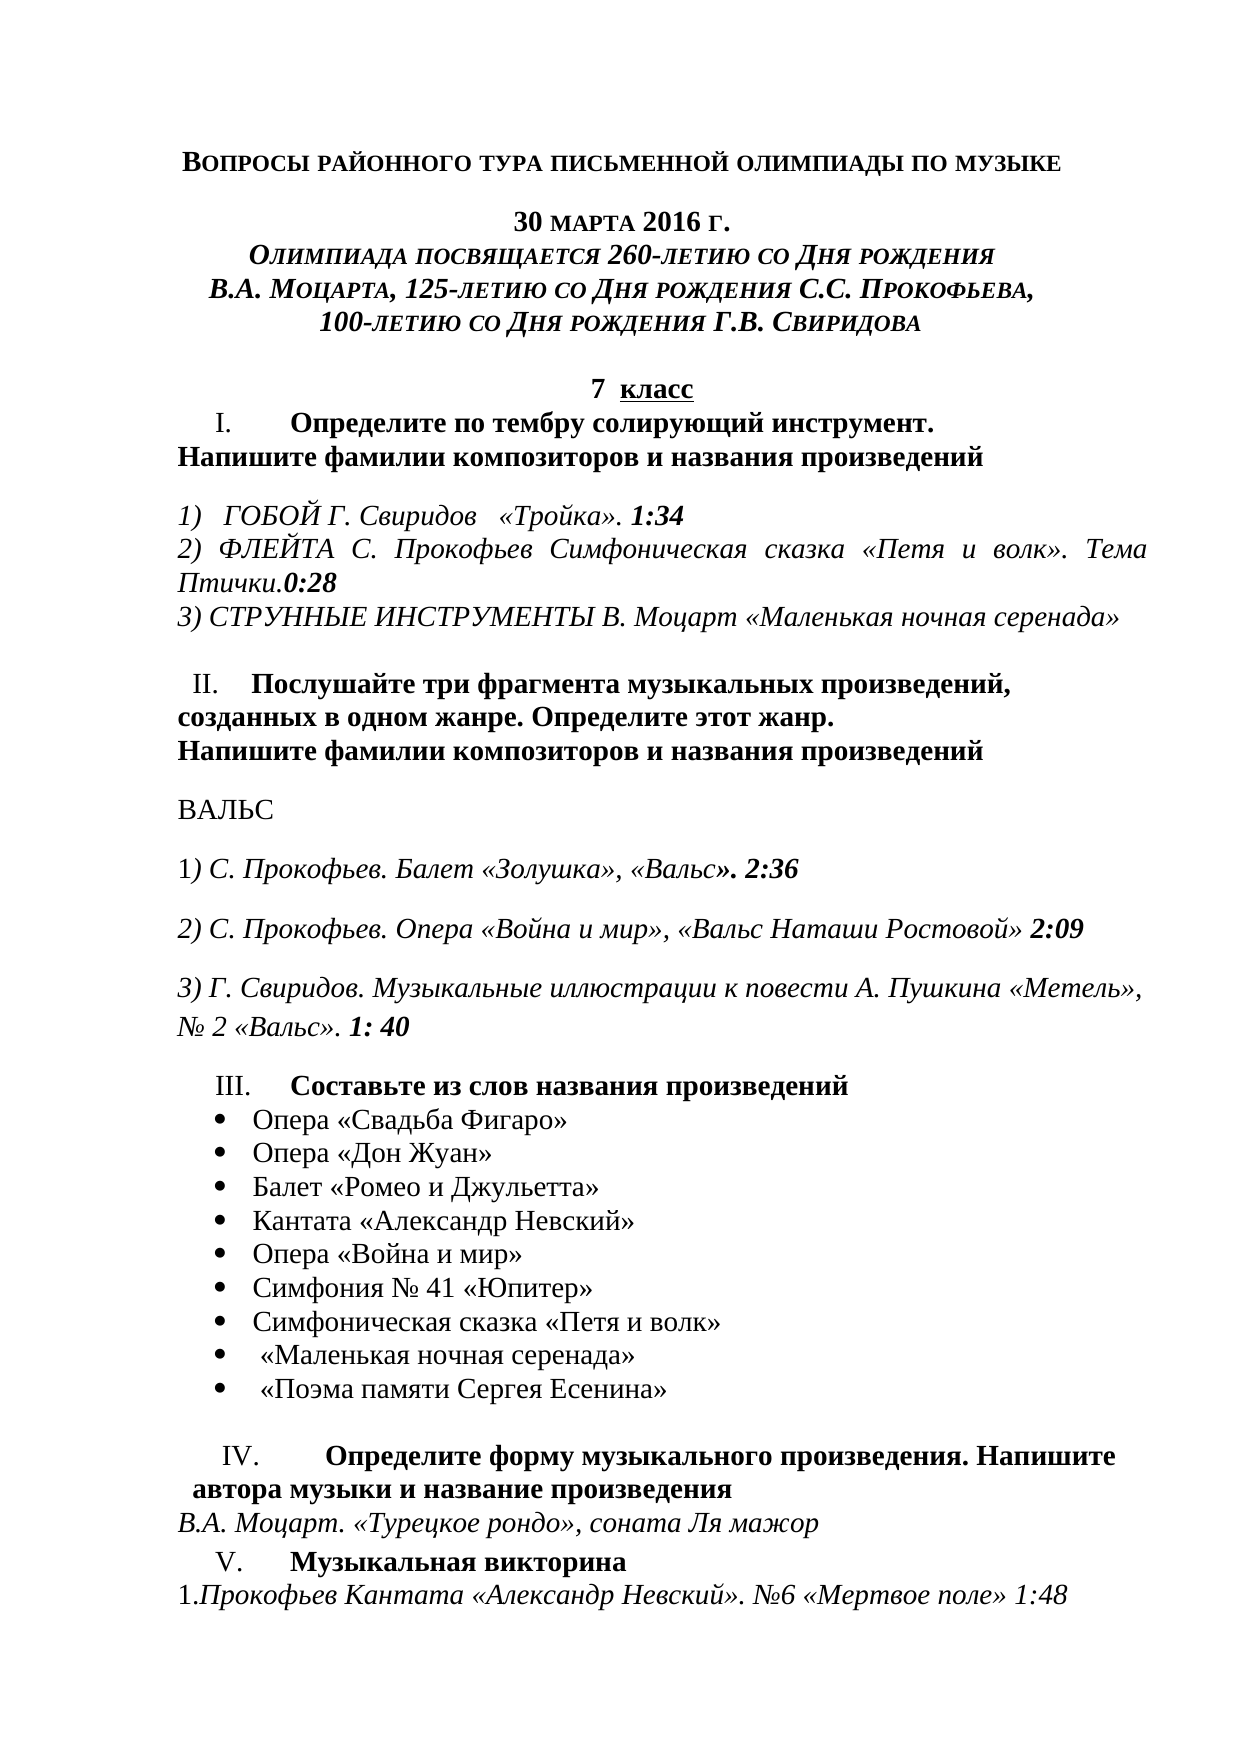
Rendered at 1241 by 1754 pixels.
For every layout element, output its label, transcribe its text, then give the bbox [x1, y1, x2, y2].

text 3) СТРУННЫЕ ИНСТРУМЕНТЫ В. Моцарт «Маленькая ночная серенада» [177, 599, 1152, 632]
list Определите форму музыкального произведения. Напишите автора музыки и название произведения [192, 1438, 1152, 1505]
list Определите по тембру солирующий инструмент. [215, 405, 1152, 439]
text Напишите фамилии композиторов и названия произведений [177, 733, 1152, 766]
text Олимпиада посвящается 260-летию со Дня рождения [177, 237, 1066, 271]
list В.А. Моцарт. «Турецкое рондо», соната Ля мажор [177, 1505, 1152, 1539]
list «Маленькая ночная серенада» [215, 1337, 1152, 1371]
text Напишите фамилии композиторов и названия произведений [177, 439, 1152, 472]
list Музыкальная викторина [215, 1544, 1152, 1577]
list Кантата «Александр Невский» [215, 1203, 1152, 1236]
text ВАЛЬС [177, 792, 1152, 826]
list Симфония № 41 «Юпитер» [215, 1270, 1152, 1304]
text 3) Г. Свиридов. Музыкальные иллюстрации к повести А. Пушкина «Метель», № 2 «Вальс». 1: 40 [177, 970, 1152, 1042]
text 1) С. Прокофьев. Балет «Золушка», «Вальс». 2:36 [177, 852, 1152, 885]
text 1.Прокофьев Кантата «Александр Невский». №6 «Мертвое поле» 1:48 [177, 1577, 1152, 1611]
list Составьте из слов названия произведений [215, 1068, 1152, 1102]
list Послушайте три фрагмента музыкальных произведений, созданных в одном жанре. Определите этот жанр. [177, 666, 1152, 733]
list Балет «Ромео и Джульетта» [215, 1169, 1152, 1203]
text 1) ГОБОЙ Г. Свиридов «Тройка». 1:34 [177, 498, 1152, 532]
list «Поэма памяти Сергея Есенина» [215, 1371, 1152, 1404]
text 2) ФЛЕЙТА С. Прокофьев Симфоническая сказка «Петя и волк». Тема Птички.0:28 [177, 532, 1152, 599]
text В.А. Моцарта, 125-летию со Дня рождения С.С. Прокофьева, [177, 271, 1066, 304]
list Опера «Свадьба Фигаро» [215, 1102, 1152, 1135]
list Симфоническая сказка «Петя и волк» [215, 1304, 1152, 1337]
text 30 марта 2016 г. [177, 204, 1066, 237]
text Вопросы районного тура письменной олимпиады по музыке [177, 144, 1066, 178]
text 2) С. Прокофьев. Опера «Война и мир», «Вальс Наташи Ростовой» 2:09 [177, 911, 1152, 944]
list Опера «Война и мир» [215, 1236, 1152, 1270]
list Опера «Дон Жуан» [215, 1135, 1152, 1169]
text 100-летию со Дня рождения Г.В. Свиридова [177, 304, 1066, 338]
list класс [177, 372, 1152, 405]
